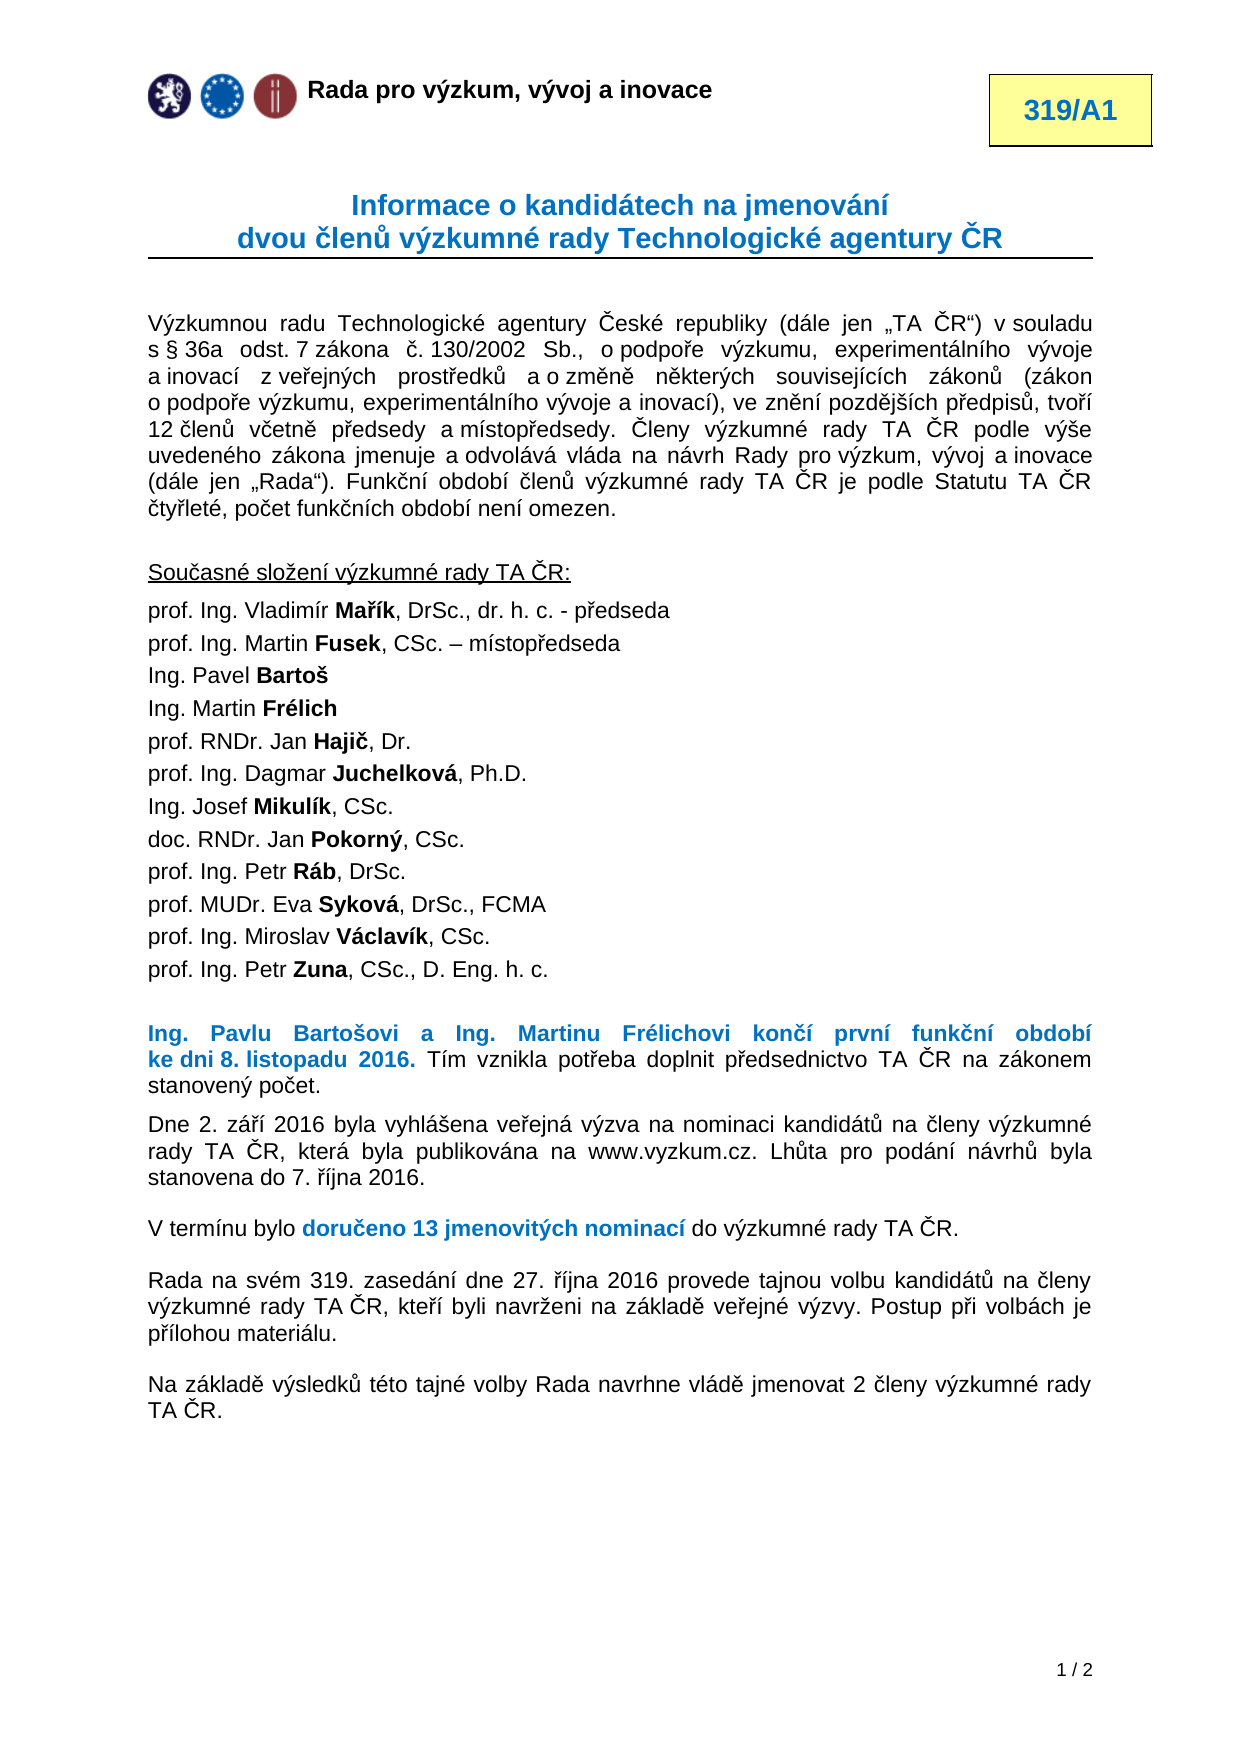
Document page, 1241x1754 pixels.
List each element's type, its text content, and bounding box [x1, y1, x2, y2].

text dvou členů výzkumné rady Technologické agentury ČR [148, 222, 1093, 257]
text prof. Ing. Petr Ráb, DrSc. [148, 858, 1093, 884]
text Ing. Josef Mikulík, CSc. [148, 793, 1093, 819]
text Výzkumnou radu Technologické agentury České republiky (dále jen „TA ČR“) v souladu s § 36a odst. 7 zákona č. 130/2002 Sb., o podpoře výzkumu, experimentálního vývoje a inovací z veřejných prostředků a o změně některých souvisejících zákonů (zákon o podpoře výzkumu, experimentálního vývoje a inovací), ve znění pozdějších předpisů, tvoří 12 členů včetně předsedy a místopředsedy. Členy výzkumné rady TA ČR podle výše uvedeného zákona jmenuje a odvolává vláda na návrh Rady pro výzkum, vývoj a inovace (dále jen „Rada“). Funkční období členů výzkumné rady TA ČR je podle Statutu TA ČR čtyřleté, počet funkčních období není omezen. [148, 310, 1093, 521]
text prof. RNDr. Jan Hajič, Dr. [148, 728, 1093, 754]
text Ing. Pavel Bartoš [148, 662, 1093, 689]
text prof. Ing. Miroslav Václavík, CSc. [148, 923, 1093, 950]
text prof. Ing. Vladimír Mařík, DrSc., dr. h. c. - předseda [148, 597, 1093, 624]
text doc. RNDr. Jan Pokorný, CSc. [148, 826, 1093, 852]
text Ing. Martin Frélich [148, 695, 1093, 721]
text Rada na svém 319. zasedání dne 27. října 2016 provede tajnou volbu kandidátů na členy výzkumné rady TA ČR, kteří byli navrženi na základě veřejné výzvy. Postup při volbách je přílohou materiálu. [148, 1267, 1093, 1346]
picture [147, 73, 298, 120]
text Na základě výsledků této tajné volby Rada navrhne vládě jmenovat 2 členy výzkumné rady TA ČR. [148, 1371, 1093, 1423]
text Ing. Pavlu Bartošovi a Ing. Martinu Frélichovi končí první funkční období ke dni 8. listopadu 2016. Tím vznikla potřeba doplnit předsednictvo TA ČR na zákonem stanovený počet. [148, 1020, 1093, 1099]
text prof. Ing. Martin Fusek, CSc. – místopředseda [148, 630, 1093, 656]
text prof. Ing. Dagmar Juchelková, Ph.D. [148, 760, 1093, 787]
text Dne 2. září 2016 byla vyhlášena veřejná výzva na nominaci kandidátů na členy výzkumné rady TA ČR, která byla publikována na www.vyzkum.cz. Lhůta pro podání návrhů byla stanovena do 7. října 2016. [148, 1111, 1093, 1190]
text prof. MUDr. Eva Syková, DrSc., FCMA [148, 891, 1093, 917]
text V termínu bylo doručeno 13 jmenovitých nominací do výzkumné rady TA ČR. [148, 1215, 1093, 1242]
text prof. Ing. Petr Zuna, CSc., D. Eng. h. c. [148, 956, 1093, 982]
text Informace o kandidátech na jmenování [148, 188, 1093, 222]
text Současné složení výzkumné rady TA ČR: [148, 558, 1093, 585]
